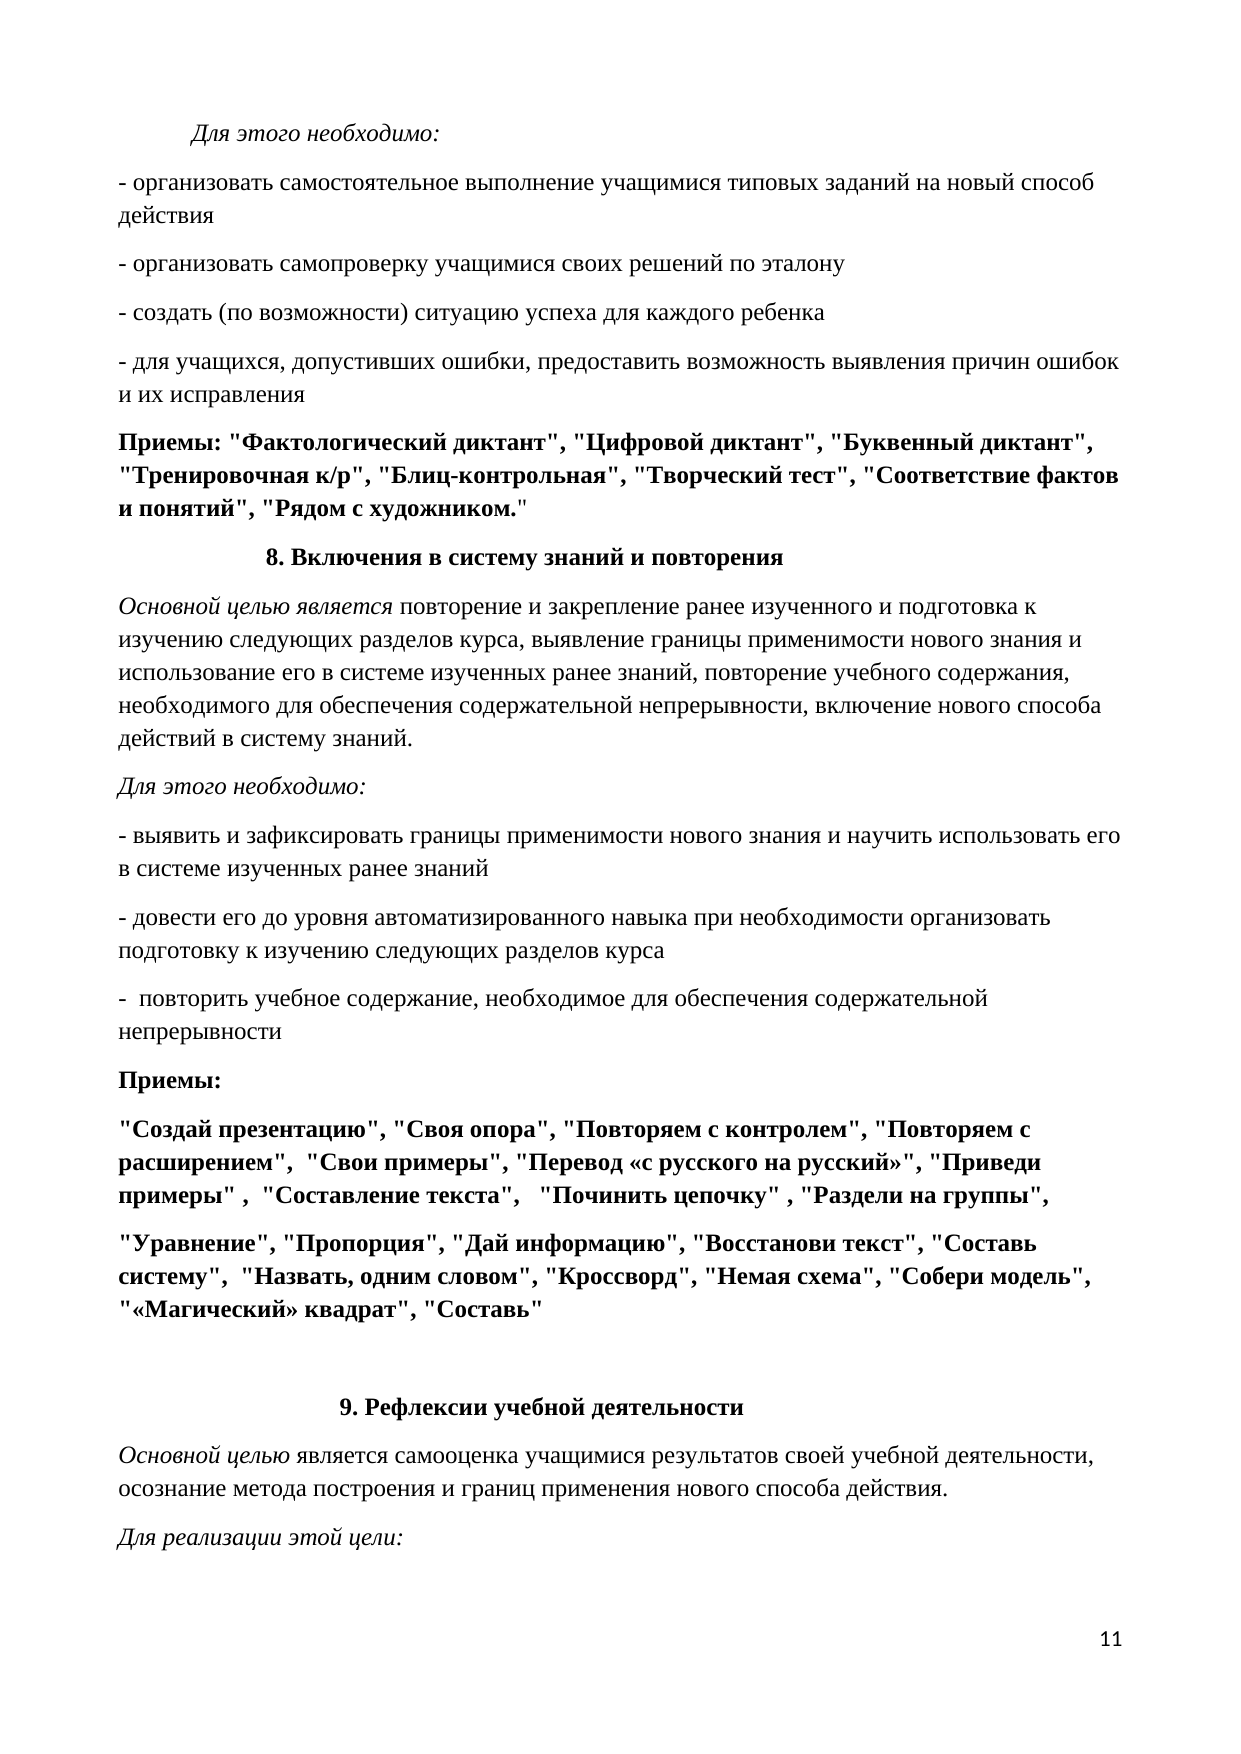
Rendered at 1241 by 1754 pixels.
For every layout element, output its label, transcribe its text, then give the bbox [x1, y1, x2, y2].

text 8. Включения в систему знаний и повторения [118, 542, 1122, 571]
text - выявить и зафиксировать границы применимости нового знания и научить использовать его в системе изученных ранее знаний [118, 820, 1122, 882]
text 9. Рефлексии учебной деятельности [118, 1392, 1122, 1421]
text "Уравнение", "Пропорция", "Дай информацию", "Восстанови текст", "Составь систему", "Назвать, одним словом", "Кроссворд", "Немая схема", "Собери модель", "«Магический» квадрат", "Составь" [118, 1228, 1122, 1323]
text "Создай презентацию", "Своя опора", "Повторяем с контролем", "Повторяем с расширением", "Свои примеры", "Перевод «с русского на русский»", "Приведи примеры" , "Составление текста", "Починить цепочку" , "Раздели на группы", [118, 1114, 1122, 1208]
text Для реализации этой цели: [118, 1522, 1122, 1551]
text - организовать самостоятельное выполнение учащимися типовых заданий на новый способ действия [118, 167, 1122, 228]
text - создать (по возможности) ситуацию успеха для каждого ребенка [118, 297, 1122, 326]
text Для этого необходимо: [118, 771, 1122, 800]
text Приемы: [118, 1065, 1122, 1094]
text Основной целью является самооценка учащимися результатов своей учебной деятельности, осознание метода построения и границ применения нового способа действия. [118, 1440, 1122, 1502]
text Для этого необходимо: [118, 118, 1122, 147]
text - для учащихся, допустивших ошибки, предоставить возможность выявления причин ошибок и их исправления [118, 346, 1122, 407]
text - довести его до уровня автоматизированного навыка при необходимости организовать подготовку к изучению следующих разделов курса [118, 902, 1122, 963]
text Основной целью является повторение и закрепление ранее изученного и подготовка к изучению следующих разделов курса, выявление границы применимости нового знания и использование его в системе изученных ранее знаний, повторение учебного содержания, необходимого для обеспечения содержательной непрерывности, включение нового способа действий в систему знаний. [118, 591, 1122, 752]
text - повторить учебное содержание, необходимое для обеспечения содержательной непрерывности [118, 983, 1122, 1045]
text Приемы: "Фактологический диктант", "Цифровой диктант", "Буквенный диктант", "Тренировочная к/р", "Блиц-контрольная", "Творческий тест", "Соответствие фактов и понятий", "Рядом с художником." [118, 427, 1122, 522]
text - организовать самопроверку учащимися своих решений по эталону [118, 248, 1122, 277]
